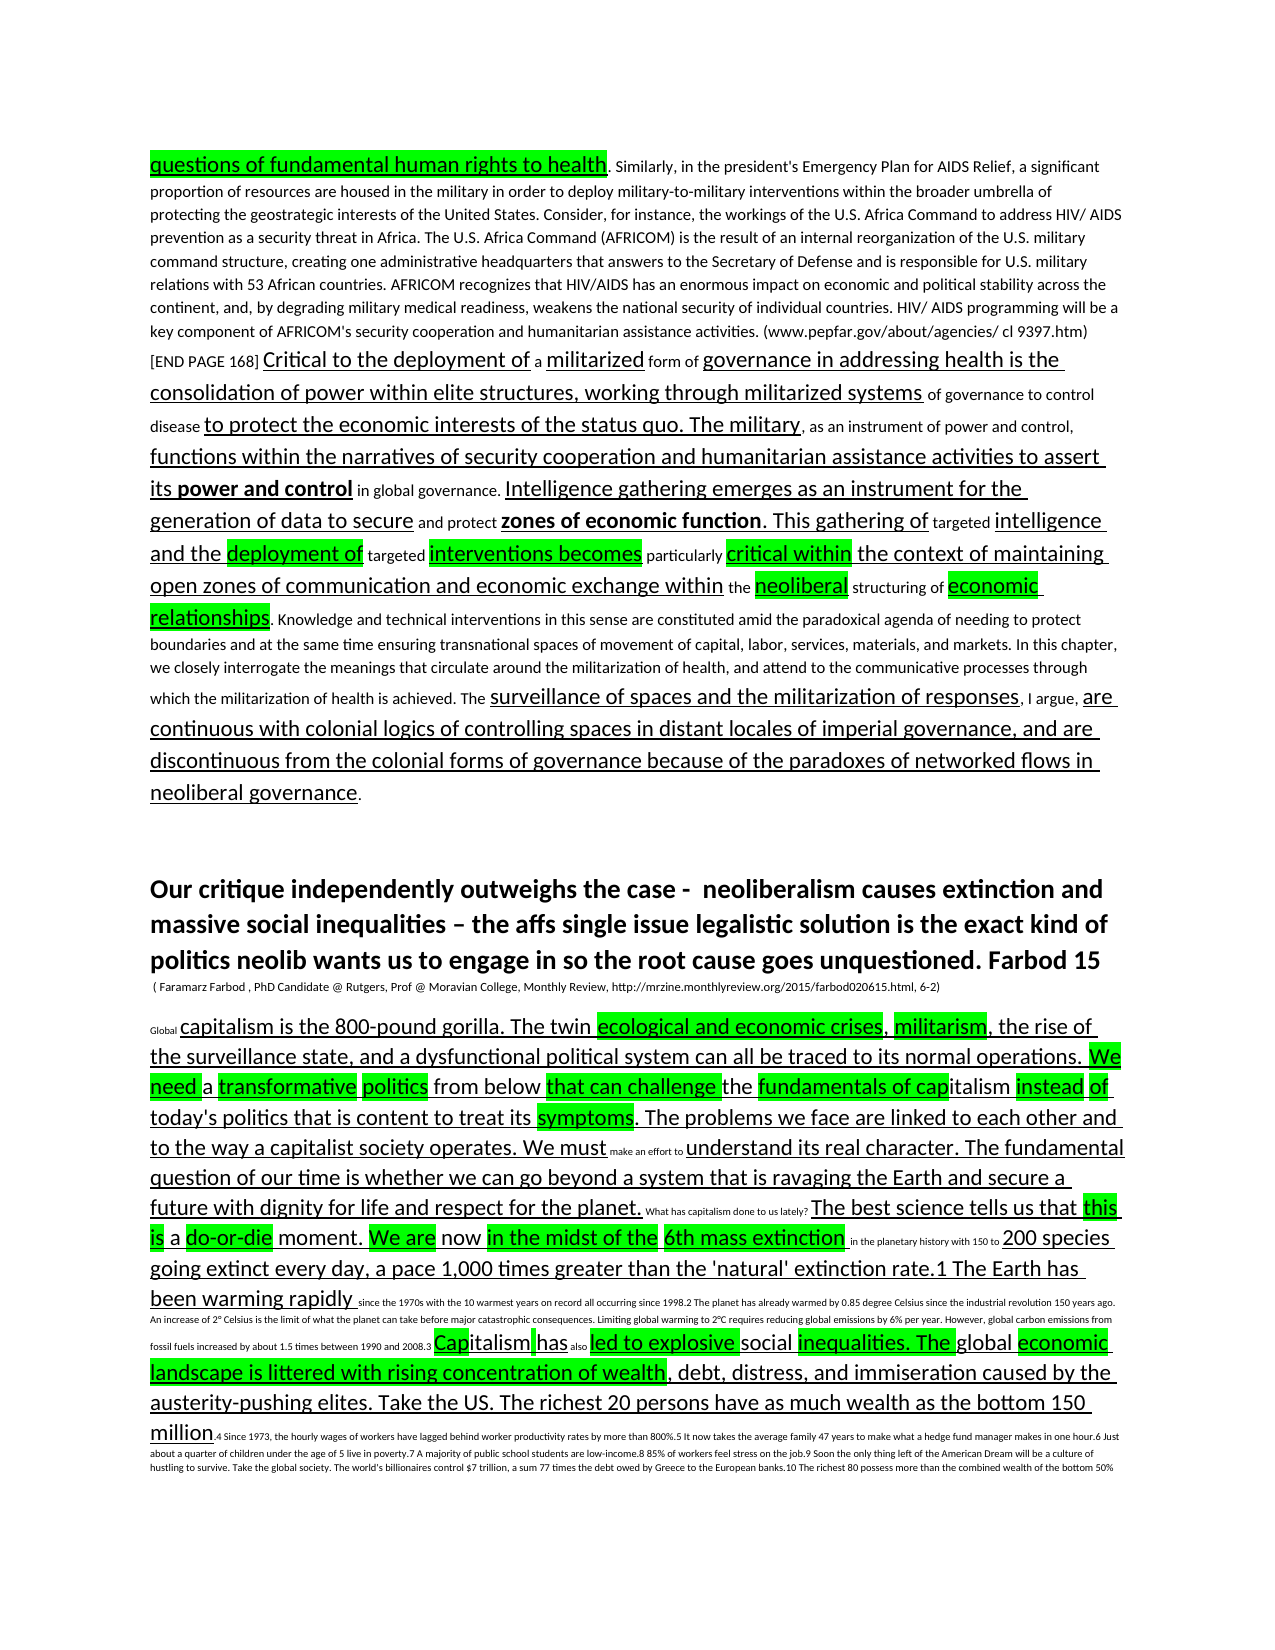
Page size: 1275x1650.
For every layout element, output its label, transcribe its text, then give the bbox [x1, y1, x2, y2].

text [150, 1012, 1125, 1474]
text Our critique independently outweighs the case - neoliberalism causes extinction and massive social inequalities – the affs single issue legalistic solution is the exact kind of politics neolib wants us to engage in so the root cause goes unquestioned. Farbod 15 [150, 872, 1125, 976]
text ( Faramarz Farbod , PhD Candidate @ Rutgers, Prof @ Moravian College, Monthly Review, http://mrzine.monthlyreview.org/2015/farbod020615.html, 6-2) [150, 979, 1125, 994]
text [150, 150, 1125, 806]
